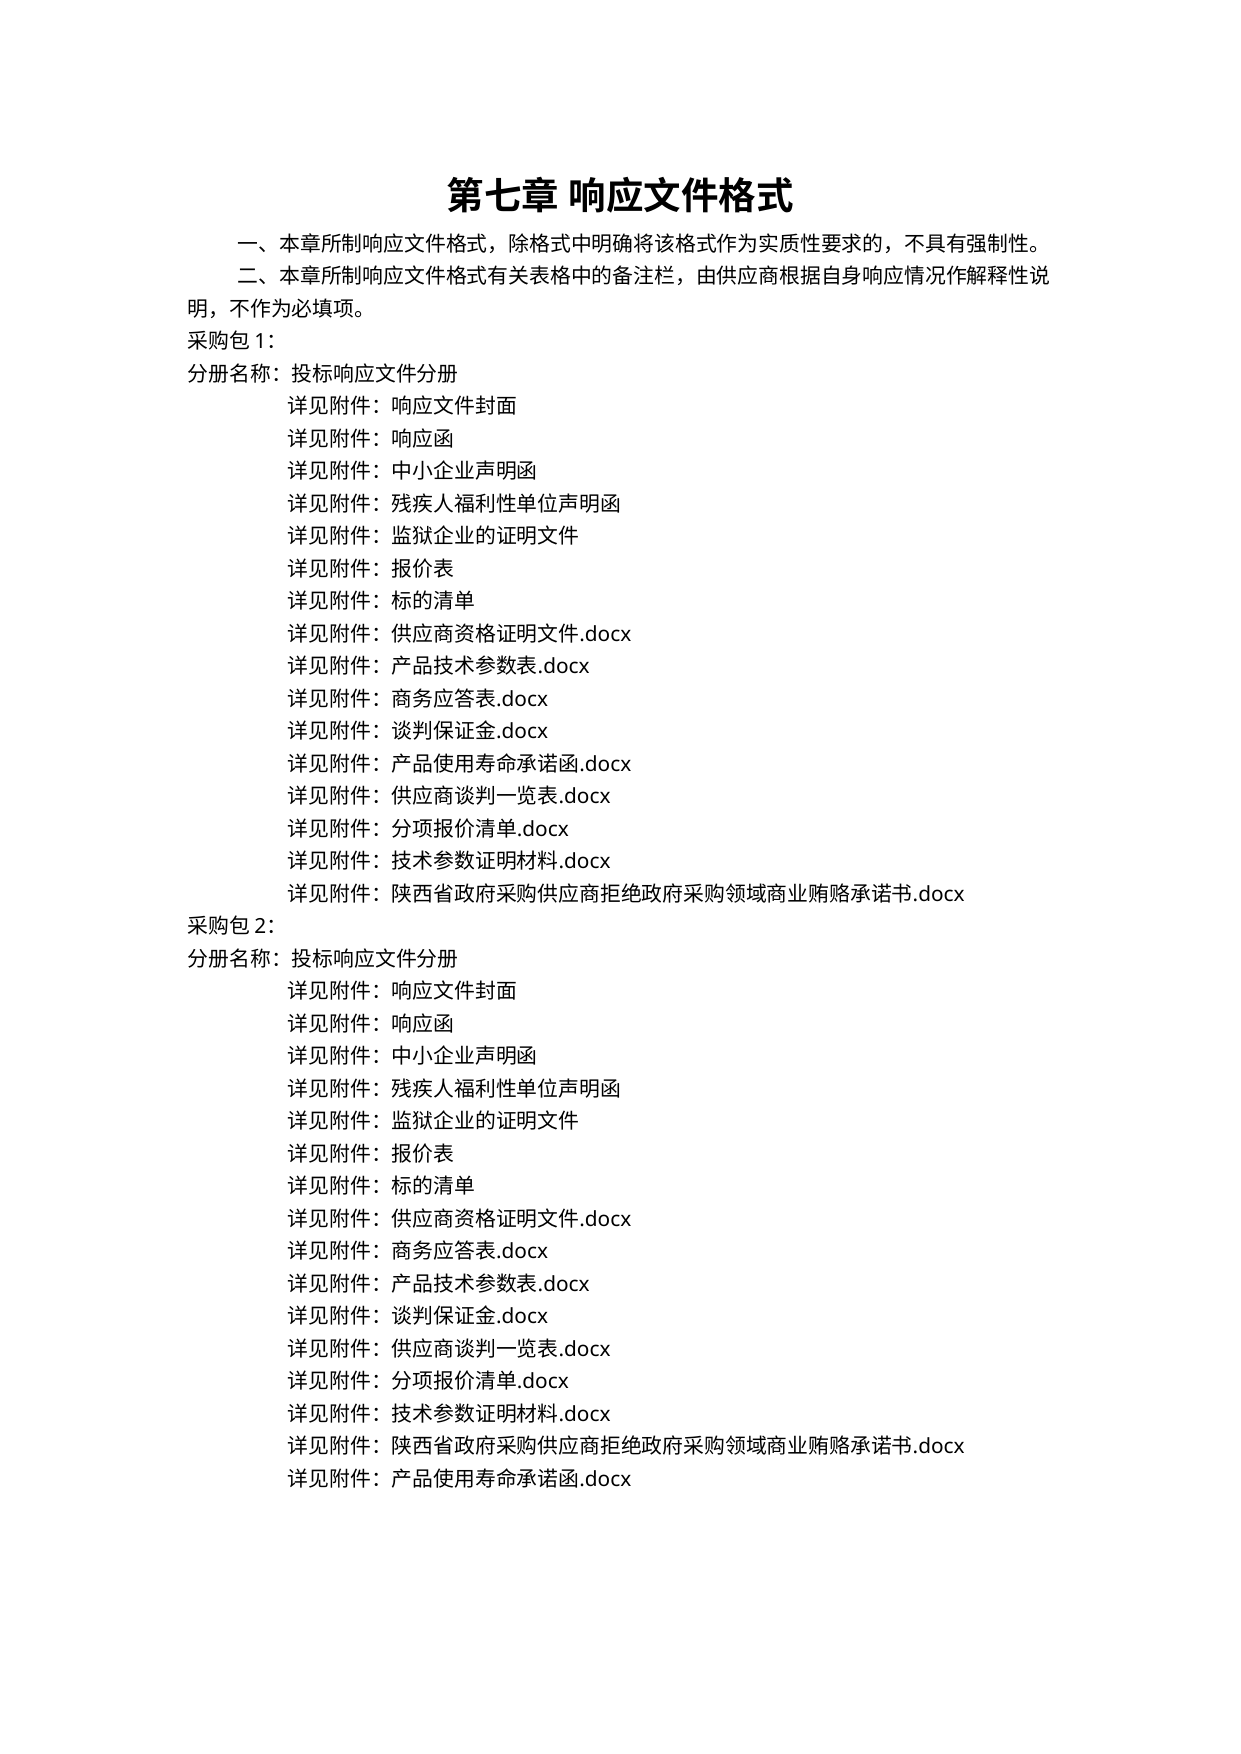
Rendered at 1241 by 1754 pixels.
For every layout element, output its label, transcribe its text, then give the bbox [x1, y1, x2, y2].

text 采购包1： [187, 324, 1053, 357]
text 详见附件：陕西省政府采购供应商拒绝政府采购领域商业贿赂承诺书.docx [187, 1429, 1053, 1462]
text 二、本章所制响应文件格式有关表格中的备注栏，由供应商根据自身响应情况作解释性说明，不作为必填项。 [187, 259, 1053, 324]
text 详见附件：谈判保证金.docx [187, 714, 1053, 747]
text 详见附件：技术参数证明材料.docx [187, 1397, 1053, 1429]
text 详见附件：残疾人福利性单位声明函 [187, 1072, 1053, 1104]
text 详见附件：分项报价清单.docx [187, 1364, 1053, 1397]
text 详见附件：产品技术参数表.docx [187, 649, 1053, 682]
text 详见附件：报价表 [187, 1137, 1053, 1169]
text 详见附件：残疾人福利性单位声明函 [187, 487, 1053, 519]
text 详见附件：谈判保证金.docx [187, 1299, 1053, 1332]
text 分册名称：投标响应文件分册 [187, 357, 1053, 389]
text 详见附件：供应商谈判一览表.docx [187, 779, 1053, 812]
text 详见附件：商务应答表.docx [187, 682, 1053, 714]
text 采购包2： [187, 909, 1053, 942]
text 详见附件：商务应答表.docx [187, 1234, 1053, 1267]
text 详见附件：响应文件封面 [187, 389, 1053, 422]
text 详见附件：供应商谈判一览表.docx [187, 1332, 1053, 1364]
text 详见附件：产品使用寿命承诺函.docx [187, 747, 1053, 779]
text 详见附件：陕西省政府采购供应商拒绝政府采购领域商业贿赂承诺书.docx [187, 877, 1053, 909]
text 详见附件：监狱企业的证明文件 [187, 519, 1053, 552]
text 详见附件：响应函 [187, 422, 1053, 454]
text 详见附件：产品使用寿命承诺函.docx [187, 1462, 1053, 1494]
text 详见附件：供应商资格证明文件.docx [187, 617, 1053, 649]
text 详见附件：中小企业声明函 [187, 454, 1053, 487]
text 详见附件：标的清单 [187, 1169, 1053, 1202]
text 第七章 响应文件格式 [187, 162, 1053, 227]
text 详见附件：响应文件封面 [187, 974, 1053, 1007]
text 详见附件：中小企业声明函 [187, 1039, 1053, 1072]
text 分册名称：投标响应文件分册 [187, 942, 1053, 974]
text 详见附件：报价表 [187, 552, 1053, 584]
text 一、本章所制响应文件格式，除格式中明确将该格式作为实质性要求的，不具有强制性。 [187, 227, 1053, 259]
text 详见附件：产品技术参数表.docx [187, 1267, 1053, 1299]
text 详见附件：标的清单 [187, 584, 1053, 617]
text 详见附件：监狱企业的证明文件 [187, 1104, 1053, 1137]
text 详见附件：供应商资格证明文件.docx [187, 1202, 1053, 1234]
text 详见附件：响应函 [187, 1007, 1053, 1039]
text 详见附件：分项报价清单.docx [187, 812, 1053, 844]
text 详见附件：技术参数证明材料.docx [187, 844, 1053, 877]
